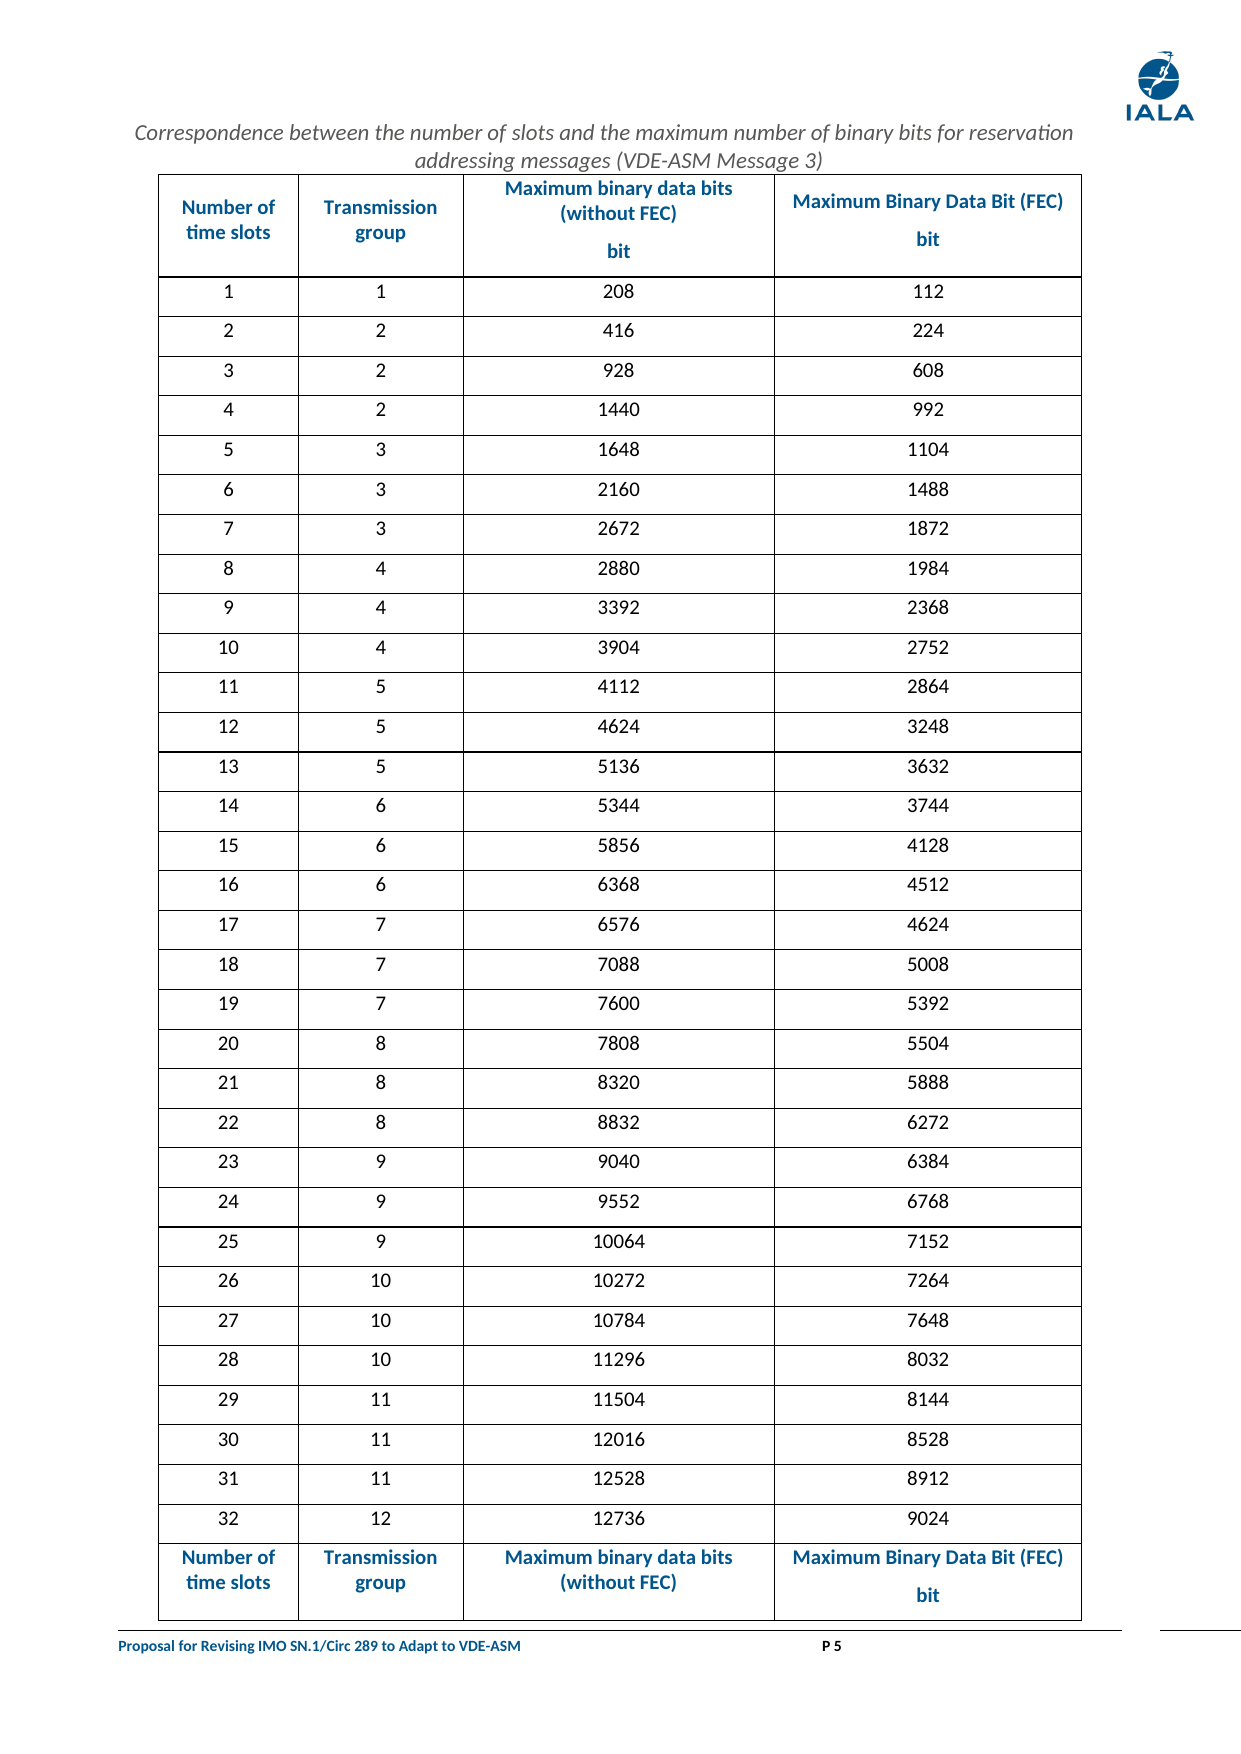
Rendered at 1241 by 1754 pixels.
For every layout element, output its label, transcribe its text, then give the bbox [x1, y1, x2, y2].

table_cell 5 [299, 673, 463, 712]
table_cell 5136 [464, 753, 774, 791]
table_cell 4512 [775, 871, 1081, 910]
table_cell 8032 [775, 1346, 1081, 1385]
table_cell 4 [299, 634, 463, 672]
table_cell 7 [299, 990, 463, 1028]
table_cell 1 [299, 278, 463, 316]
table_cell 6 [299, 871, 463, 910]
picture [1111, 43, 1206, 136]
table_cell 9 [159, 594, 298, 633]
table_cell 11296 [464, 1346, 774, 1385]
table_cell Transmission group [299, 1544, 463, 1620]
table_cell 2160 [464, 475, 774, 514]
table_cell 2 [159, 317, 298, 356]
table_cell 2 [299, 396, 463, 435]
table_cell 1648 [464, 436, 774, 474]
table_cell 5008 [775, 950, 1081, 989]
table_cell 30 [159, 1425, 298, 1464]
table_cell 21 [159, 1069, 298, 1108]
table_cell 3248 [775, 713, 1081, 751]
table_cell 22 [159, 1109, 298, 1147]
table_cell 5392 [775, 990, 1081, 1028]
table_cell 8912 [775, 1465, 1081, 1503]
table_cell 28 [159, 1346, 298, 1385]
table_cell 224 [775, 317, 1081, 356]
table_cell 928 [464, 357, 774, 395]
table_cell 608 [775, 357, 1081, 395]
table_cell 4128 [775, 832, 1081, 870]
table_cell 6576 [464, 911, 774, 949]
text Correspondence between the number of slots and the maximum number of binary bits for reservation addressing messages (VDE-ASM Message 3) [118, 118, 1122, 174]
table_cell 1440 [464, 396, 774, 435]
table_cell 10784 [464, 1307, 774, 1345]
table_cell 19 [159, 990, 298, 1028]
table_cell 10272 [464, 1267, 774, 1306]
table_cell 9552 [464, 1188, 774, 1226]
table_cell 1104 [775, 436, 1081, 474]
table_header Transmission group [299, 175, 463, 276]
table_cell 18 [159, 950, 298, 989]
table_cell 7 [159, 515, 298, 553]
table_cell 7 [299, 950, 463, 989]
table_cell 6384 [775, 1148, 1081, 1187]
table_cell 10 [299, 1307, 463, 1345]
table_cell 12016 [464, 1425, 774, 1464]
table_cell 1488 [775, 475, 1081, 514]
table_cell 7600 [464, 990, 774, 1028]
table_cell 7088 [464, 950, 774, 989]
table_cell 5 [299, 713, 463, 751]
table_cell 4 [299, 594, 463, 633]
table_cell 2752 [775, 634, 1081, 672]
table_cell 5888 [775, 1069, 1081, 1108]
table_cell 12 [299, 1505, 463, 1543]
table_cell 9 [299, 1148, 463, 1187]
table_cell 6 [299, 792, 463, 831]
table_cell 24 [159, 1188, 298, 1226]
table_cell 4624 [464, 713, 774, 751]
table_cell 5 [159, 436, 298, 474]
table_cell 5344 [464, 792, 774, 831]
table_cell 7 [299, 911, 463, 949]
table_cell 11 [299, 1386, 463, 1424]
table_cell 3 [299, 475, 463, 514]
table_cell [159, 1544, 298, 1620]
table_cell 27 [159, 1307, 298, 1345]
table_cell 32 [159, 1505, 298, 1543]
table_cell 25 [159, 1228, 298, 1266]
table_cell 6368 [464, 871, 774, 910]
table_cell 9040 [464, 1148, 774, 1187]
table_cell 3392 [464, 594, 774, 633]
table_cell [775, 1544, 1081, 1620]
table_cell 13 [159, 753, 298, 791]
table_cell 9 [299, 1228, 463, 1266]
table_cell 3744 [775, 792, 1081, 831]
table_cell 10 [299, 1267, 463, 1306]
table_cell 3 [299, 436, 463, 474]
table_cell 6768 [775, 1188, 1081, 1226]
table_cell 14 [159, 792, 298, 831]
table_cell 6 [159, 475, 298, 514]
table_cell 4 [299, 555, 463, 593]
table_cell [464, 1544, 774, 1620]
table_cell 29 [159, 1386, 298, 1424]
table_cell 5856 [464, 832, 774, 870]
table_cell 5504 [775, 1030, 1081, 1068]
table_cell 992 [775, 396, 1081, 435]
table_cell 10 [299, 1346, 463, 1385]
table_cell 1872 [775, 515, 1081, 553]
table_cell 416 [464, 317, 774, 356]
table_cell 4112 [464, 673, 774, 712]
table_cell 16 [159, 871, 298, 910]
table_cell 3904 [464, 634, 774, 672]
table_cell 208 [464, 278, 774, 316]
table_cell 12528 [464, 1465, 774, 1503]
table_cell 1984 [775, 555, 1081, 593]
table_cell 17 [159, 911, 298, 949]
table_cell 8 [299, 1069, 463, 1108]
table_cell 6272 [775, 1109, 1081, 1147]
table_cell 8528 [775, 1425, 1081, 1464]
table_cell 31 [159, 1465, 298, 1503]
table_cell 7648 [775, 1307, 1081, 1345]
table_cell 8 [299, 1109, 463, 1147]
table_cell 2880 [464, 555, 774, 593]
table_cell 8 [299, 1030, 463, 1068]
table_cell 2 [299, 357, 463, 395]
table_header Number of time slots [159, 175, 298, 276]
table_header Maximum Binary Data Bit (FEC) bit [775, 175, 1081, 276]
table_cell 2672 [464, 515, 774, 553]
table_cell 12 [159, 713, 298, 751]
table_cell 15 [159, 832, 298, 870]
table_cell 3 [159, 357, 298, 395]
table_cell 5 [299, 753, 463, 791]
table_cell 2864 [775, 673, 1081, 712]
table_cell 26 [159, 1267, 298, 1306]
table_cell 10064 [464, 1228, 774, 1266]
table_cell 8832 [464, 1109, 774, 1147]
table_cell 9024 [775, 1505, 1081, 1543]
table_cell 8144 [775, 1386, 1081, 1424]
table_cell 4624 [775, 911, 1081, 949]
table_cell 20 [159, 1030, 298, 1068]
table_cell 112 [775, 278, 1081, 316]
table_cell 10 [159, 634, 298, 672]
table_cell 8 [159, 555, 298, 593]
table_cell 7264 [775, 1267, 1081, 1306]
table_header Maximum binary data bits (without FEC) bit [464, 175, 774, 276]
table_cell 3 [299, 515, 463, 553]
table_cell 6 [299, 832, 463, 870]
table_cell 11 [159, 673, 298, 712]
table_cell 3632 [775, 753, 1081, 791]
table_cell 12736 [464, 1505, 774, 1543]
table_cell 23 [159, 1148, 298, 1187]
table_cell 11504 [464, 1386, 774, 1424]
table_cell 8320 [464, 1069, 774, 1108]
table_cell 2 [299, 317, 463, 356]
table_cell 4 [159, 396, 298, 435]
table_cell 11 [299, 1465, 463, 1503]
table_cell 11 [299, 1425, 463, 1464]
table_cell 2368 [775, 594, 1081, 633]
table_cell 7152 [775, 1228, 1081, 1266]
table_cell 7808 [464, 1030, 774, 1068]
table_cell 9 [299, 1188, 463, 1226]
table_cell 1 [159, 278, 298, 316]
